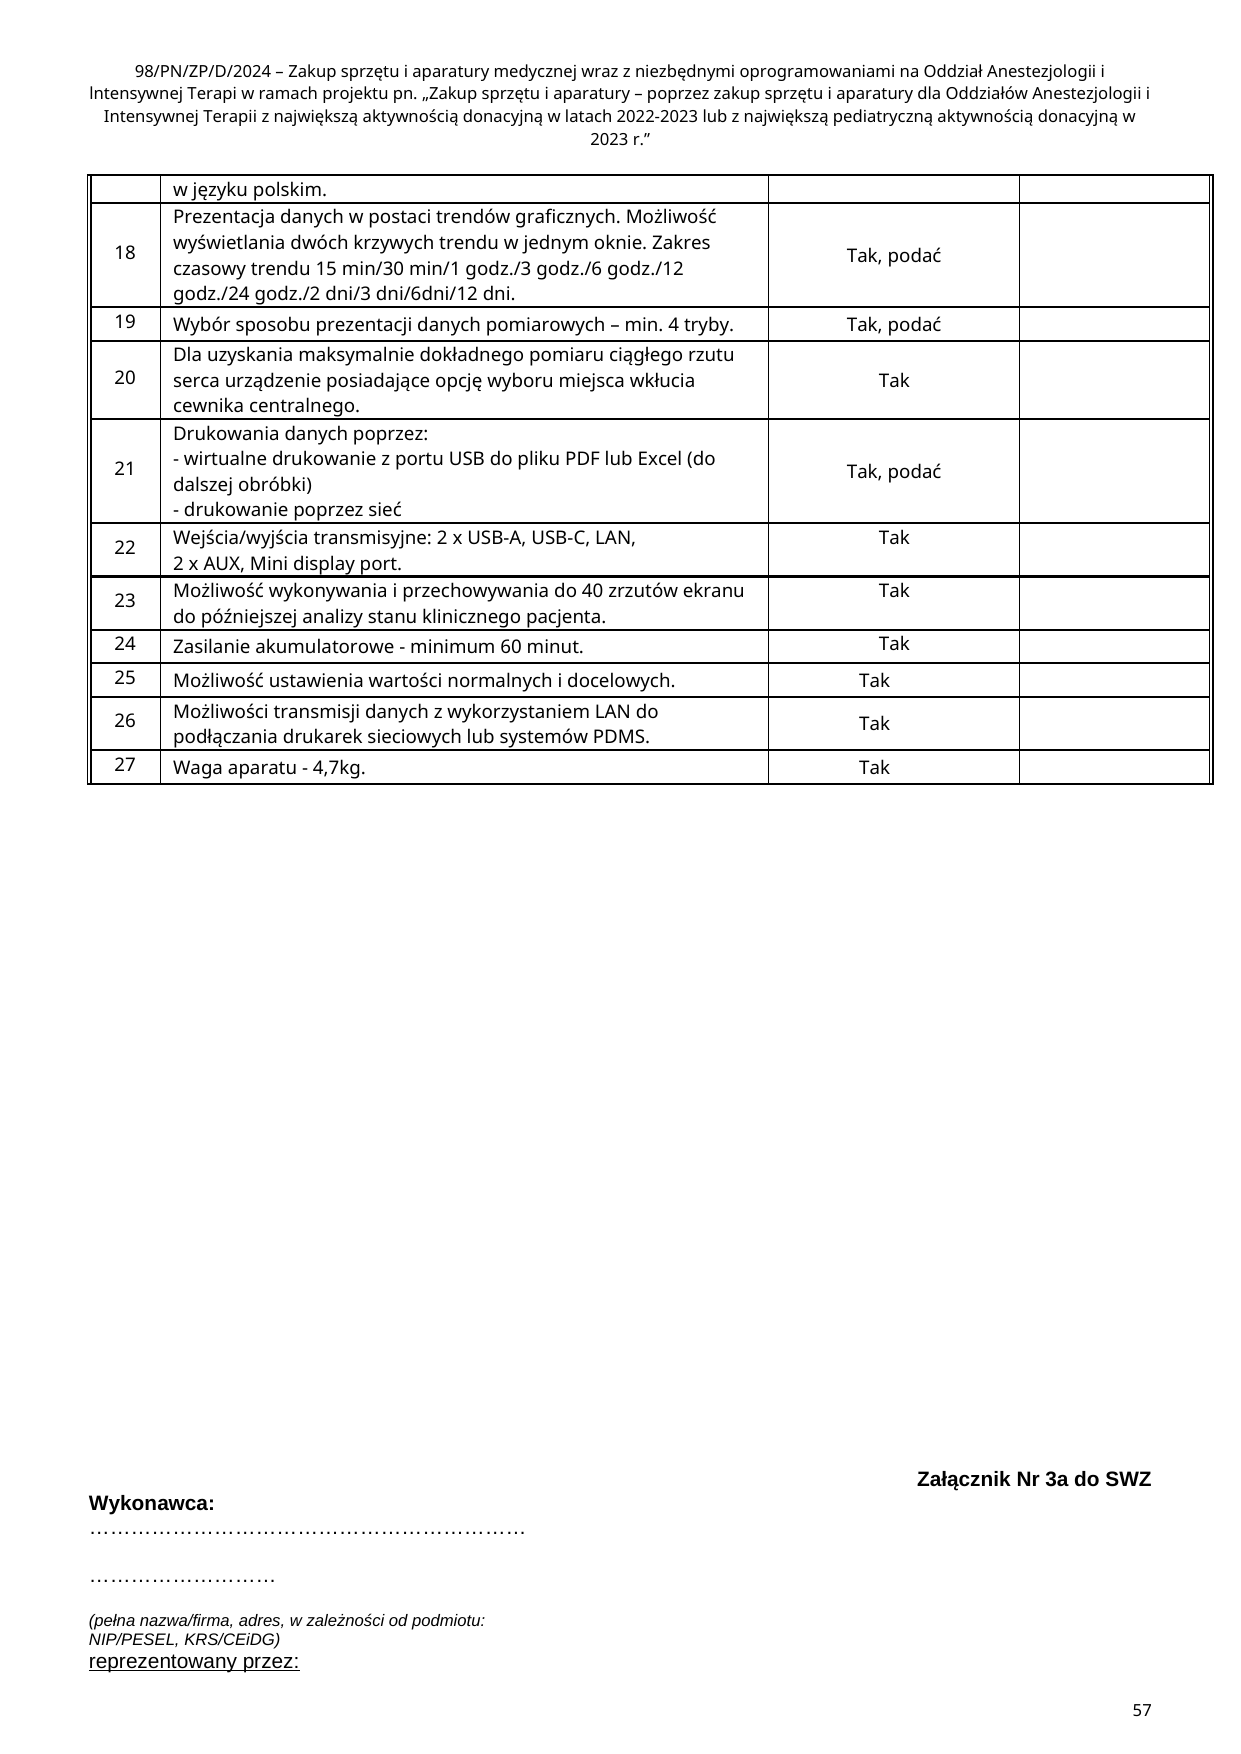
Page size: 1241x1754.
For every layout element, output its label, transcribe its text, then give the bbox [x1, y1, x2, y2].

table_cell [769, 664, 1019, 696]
text Wykonawca: [89, 1491, 1152, 1515]
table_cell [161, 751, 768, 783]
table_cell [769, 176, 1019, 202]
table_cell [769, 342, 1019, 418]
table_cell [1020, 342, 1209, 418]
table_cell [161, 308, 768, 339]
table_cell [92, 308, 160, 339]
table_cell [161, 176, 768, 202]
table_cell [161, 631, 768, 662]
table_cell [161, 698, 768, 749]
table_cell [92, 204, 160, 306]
text ……………………………………………………………………………… [89, 1515, 531, 1587]
text (pełna nazwa/firma, adres, w zależności od podmiotu: NIP/PESEL, KRS/CEiDG) [89, 1611, 531, 1649]
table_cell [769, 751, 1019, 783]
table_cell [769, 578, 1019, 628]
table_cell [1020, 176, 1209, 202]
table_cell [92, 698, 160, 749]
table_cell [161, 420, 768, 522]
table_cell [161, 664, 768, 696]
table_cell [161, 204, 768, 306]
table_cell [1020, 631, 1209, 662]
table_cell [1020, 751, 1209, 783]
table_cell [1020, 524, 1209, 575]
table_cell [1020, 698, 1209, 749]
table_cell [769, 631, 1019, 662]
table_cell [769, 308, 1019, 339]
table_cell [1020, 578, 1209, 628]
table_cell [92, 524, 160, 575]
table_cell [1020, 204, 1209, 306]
text reprezentowany przez: [89, 1649, 1152, 1673]
text Załącznik Nr 3a do SWZ [89, 1467, 1152, 1491]
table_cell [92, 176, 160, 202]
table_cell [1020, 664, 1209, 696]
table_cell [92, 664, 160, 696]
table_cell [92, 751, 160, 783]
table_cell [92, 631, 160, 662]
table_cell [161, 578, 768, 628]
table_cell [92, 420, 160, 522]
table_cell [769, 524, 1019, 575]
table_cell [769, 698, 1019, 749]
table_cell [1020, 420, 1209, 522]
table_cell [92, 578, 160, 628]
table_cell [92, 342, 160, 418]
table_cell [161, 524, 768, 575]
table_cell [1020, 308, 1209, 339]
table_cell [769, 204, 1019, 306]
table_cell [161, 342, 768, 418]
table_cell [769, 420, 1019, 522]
